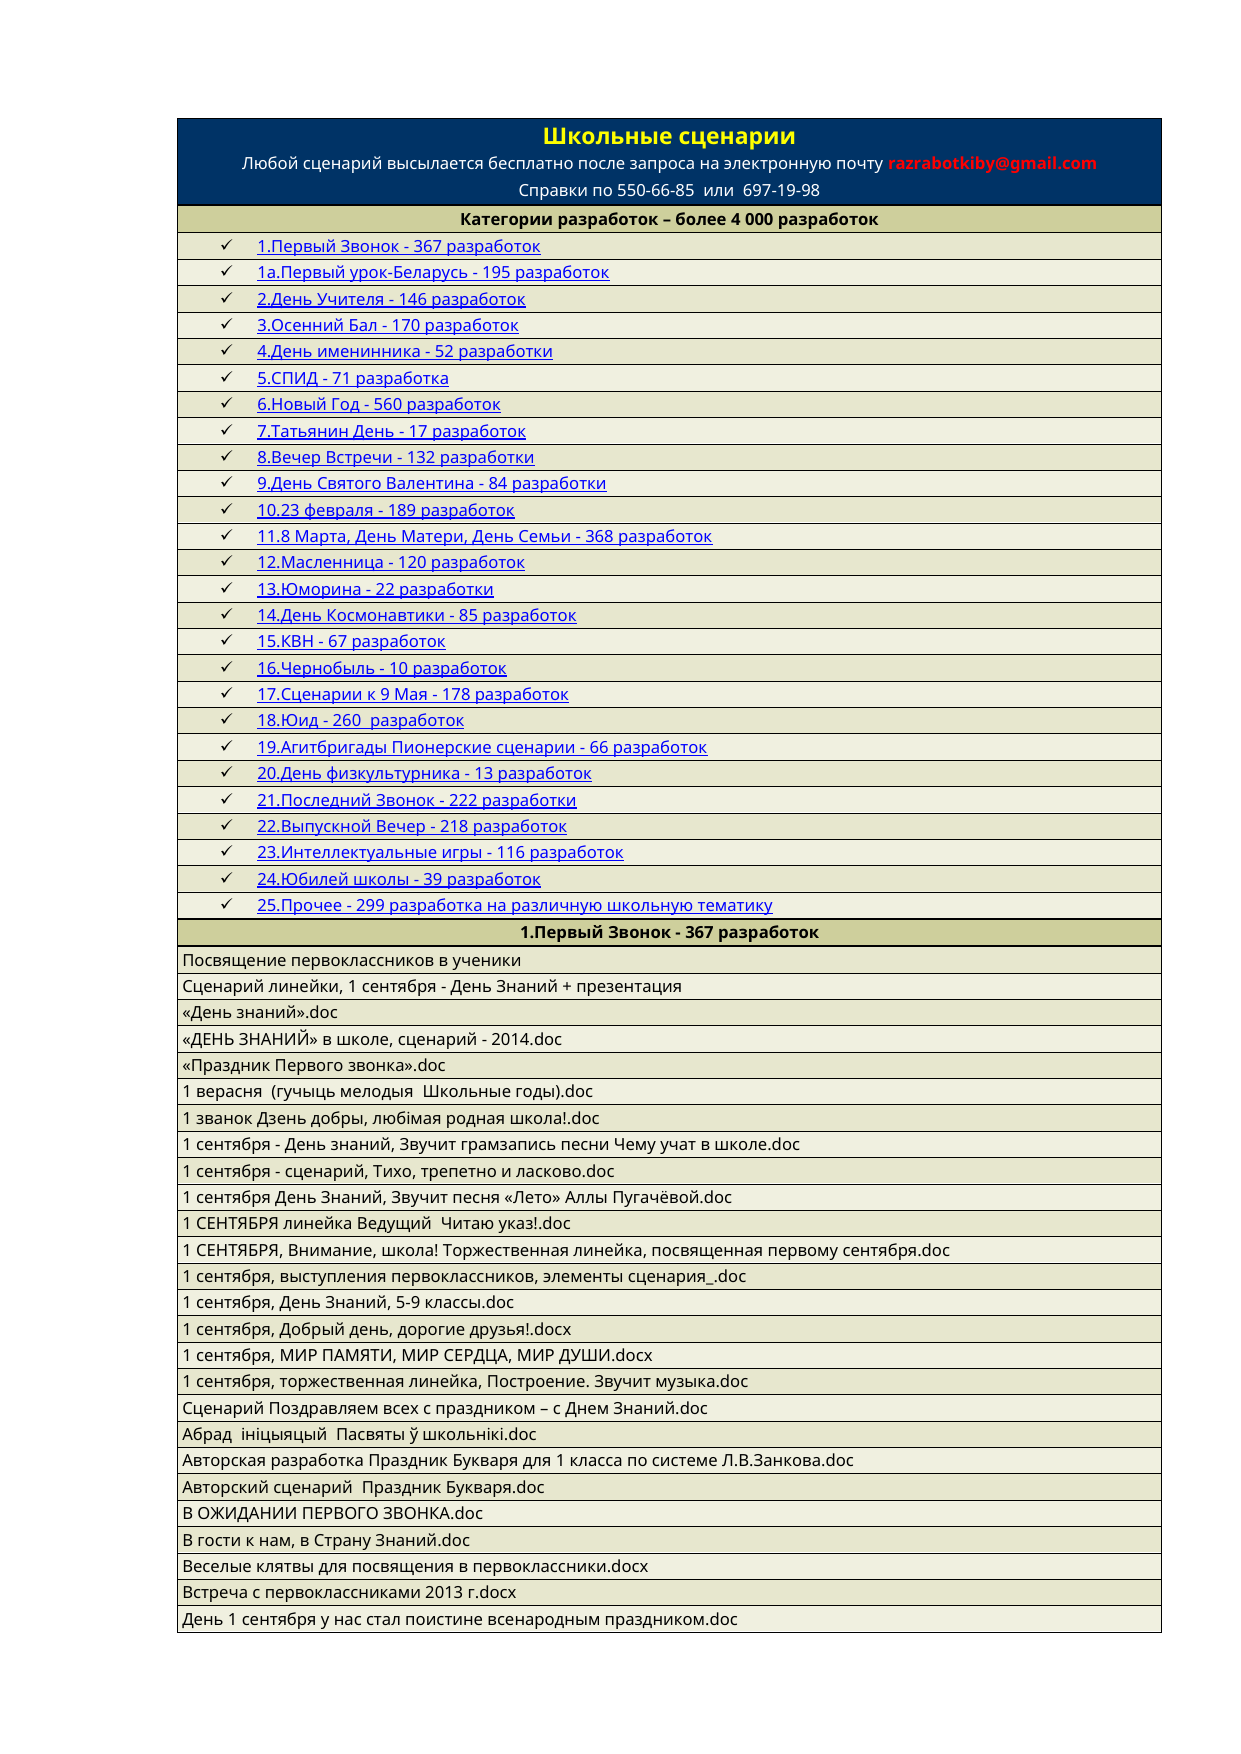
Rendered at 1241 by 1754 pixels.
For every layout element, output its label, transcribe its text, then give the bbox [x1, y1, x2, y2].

table_cell День 1 сентября у нас стал поистине всенародным праздником.doc [178, 1606, 1161, 1631]
table_cell Авторская разработка Праздник Букваря для 1 класса по системе Л.В.Занкова.doc [178, 1448, 1161, 1473]
table_cell 1 званок Дзень добры, любімая родная школа!.doc [178, 1105, 1161, 1131]
table_cell 1а.Первый урок-Беларусь - 195 разработок [178, 260, 1161, 285]
table_cell 2.День Учителя - 146 разработок [178, 286, 1161, 312]
table_cell 1 СЕНТЯБРЯ линейка Ведущий Читаю указ!.doc [178, 1211, 1161, 1236]
table_cell 9.День Святого Валентина - 84 разработки [178, 471, 1161, 496]
table_cell 15.КВН - 67 разработок [178, 629, 1161, 654]
table_cell «День знаний».doc [178, 1000, 1161, 1025]
table_cell Веселые клятвы для посвящения в первоклассники.docx [178, 1554, 1161, 1579]
table_cell 21.Последний Звонок - 222 разработки [178, 787, 1161, 812]
table_cell 13.Юморина - 22 разработки [178, 576, 1161, 602]
table_cell 8.Вечер Встречи - 132 разработки [178, 445, 1161, 470]
table_cell Категории разработок – более 4 000 разработок [178, 206, 1161, 232]
table_cell 1 сентября, День Знаний, 5-9 классы.doc [178, 1290, 1161, 1315]
table_cell 4.День именинника - 52 разработки [178, 339, 1161, 364]
table_cell 16.Чернобыль - 10 разработок [178, 655, 1161, 681]
table_cell 19.Агитбригады Пионерские сценарии - 66 разработок [178, 734, 1161, 760]
table_cell 1 сентября, МИР ПАМЯТИ, МИР СЕРДЦА, МИР ДУШИ.docx [178, 1343, 1161, 1368]
table_cell 23.Интеллектуальные игры - 116 разработок [178, 840, 1161, 865]
table_cell 18.Юид - 260 разработок [178, 708, 1161, 733]
table_cell 1 сентября - День знаний, Звучит грамзапись песни Чему учат в школе.doc [178, 1132, 1161, 1157]
table_cell 1 сентября, Добрый день, дорогие друзья!.docx [178, 1316, 1161, 1342]
table_cell 1 СЕНТЯБРЯ, Внимание, школа! Торжественная линейка, посвященная первому сентября.doc [178, 1237, 1161, 1262]
table_cell 25.Прочее - 299 разработка на различную школьную тематику [178, 893, 1161, 918]
table_header Школьные сценарии Любой сценарий высылается бесплатно после запроса на электронную почту razrabotkiby@gmail.com Справки по 550-66-85 или 697-19-98 [178, 119, 1161, 204]
table_cell 10.23 февраля - 189 разработок [178, 497, 1161, 522]
table_cell 1 сентября День Знаний, Звучит песня «Лето» Аллы Пугачёвой.doc [178, 1185, 1161, 1210]
table_cell Абрад ініцыяцый Пасвяты ў школьнікі.doc [178, 1422, 1161, 1447]
table_cell Посвящение первоклассников в ученики [178, 947, 1161, 973]
table_cell 1 сентября - сценарий, Тихо, трепетно и ласково.doc [178, 1158, 1161, 1183]
table_cell Сценарий Поздравляем всех с праздником – с Днем Знаний.doc [178, 1395, 1161, 1421]
table_cell 1.Первый Звонок - 367 разработок [178, 920, 1161, 945]
table_cell 1.Первый Звонок - 367 разработок [178, 233, 1161, 259]
table_cell «ДЕНЬ ЗНАНИЙ» в школе, сценарий - 2014.doc [178, 1026, 1161, 1052]
table_cell «Праздник Первого звонка».doc [178, 1053, 1161, 1078]
table_cell 14.День Космонавтики - 85 разработок [178, 603, 1161, 628]
table_cell Встреча с первоклассниками 2013 г.docx [178, 1580, 1161, 1605]
table_cell 1 сентября, выступления первоклассников, элементы сценария_.doc [178, 1264, 1161, 1289]
table_cell 1 сентября, торжественная линейка, Построение. Звучит музыка.doc [178, 1369, 1161, 1394]
table_cell В ОЖИДАНИИ ПЕРВОГО ЗВОНКА.doc [178, 1501, 1161, 1526]
table_cell В гости к нам, в Страну Знаний.doc [178, 1527, 1161, 1552]
table_cell Сценарий линейки, 1 сентября - День Знаний + презентация [178, 974, 1161, 999]
table_cell 11.8 Марта, День Матери, День Семьи - 368 разработок [178, 524, 1161, 549]
table_cell 3.Осенний Бал - 170 разработок [178, 313, 1161, 338]
table_cell 22.Выпускной Вечер - 218 разработок [178, 814, 1161, 839]
table_cell Авторский сценарий Праздник Букваря.doc [178, 1474, 1161, 1500]
table_cell 17.Сценарии к 9 Мая - 178 разработок [178, 682, 1161, 707]
table_cell 5.СПИД - 71 разработка [178, 365, 1161, 391]
table_cell 7.Татьянин День - 17 разработок [178, 418, 1161, 443]
table_cell 24.Юбилей школы - 39 разработок [178, 866, 1161, 891]
table_cell 1 верасня (гучыць мелодыя Школьные годы).doc [178, 1079, 1161, 1104]
table_cell 6.Новый Год - 560 разработок [178, 392, 1161, 417]
table_cell 12.Масленница - 120 разработок [178, 550, 1161, 575]
table_cell 20.День физкультурника - 13 разработок [178, 761, 1161, 786]
